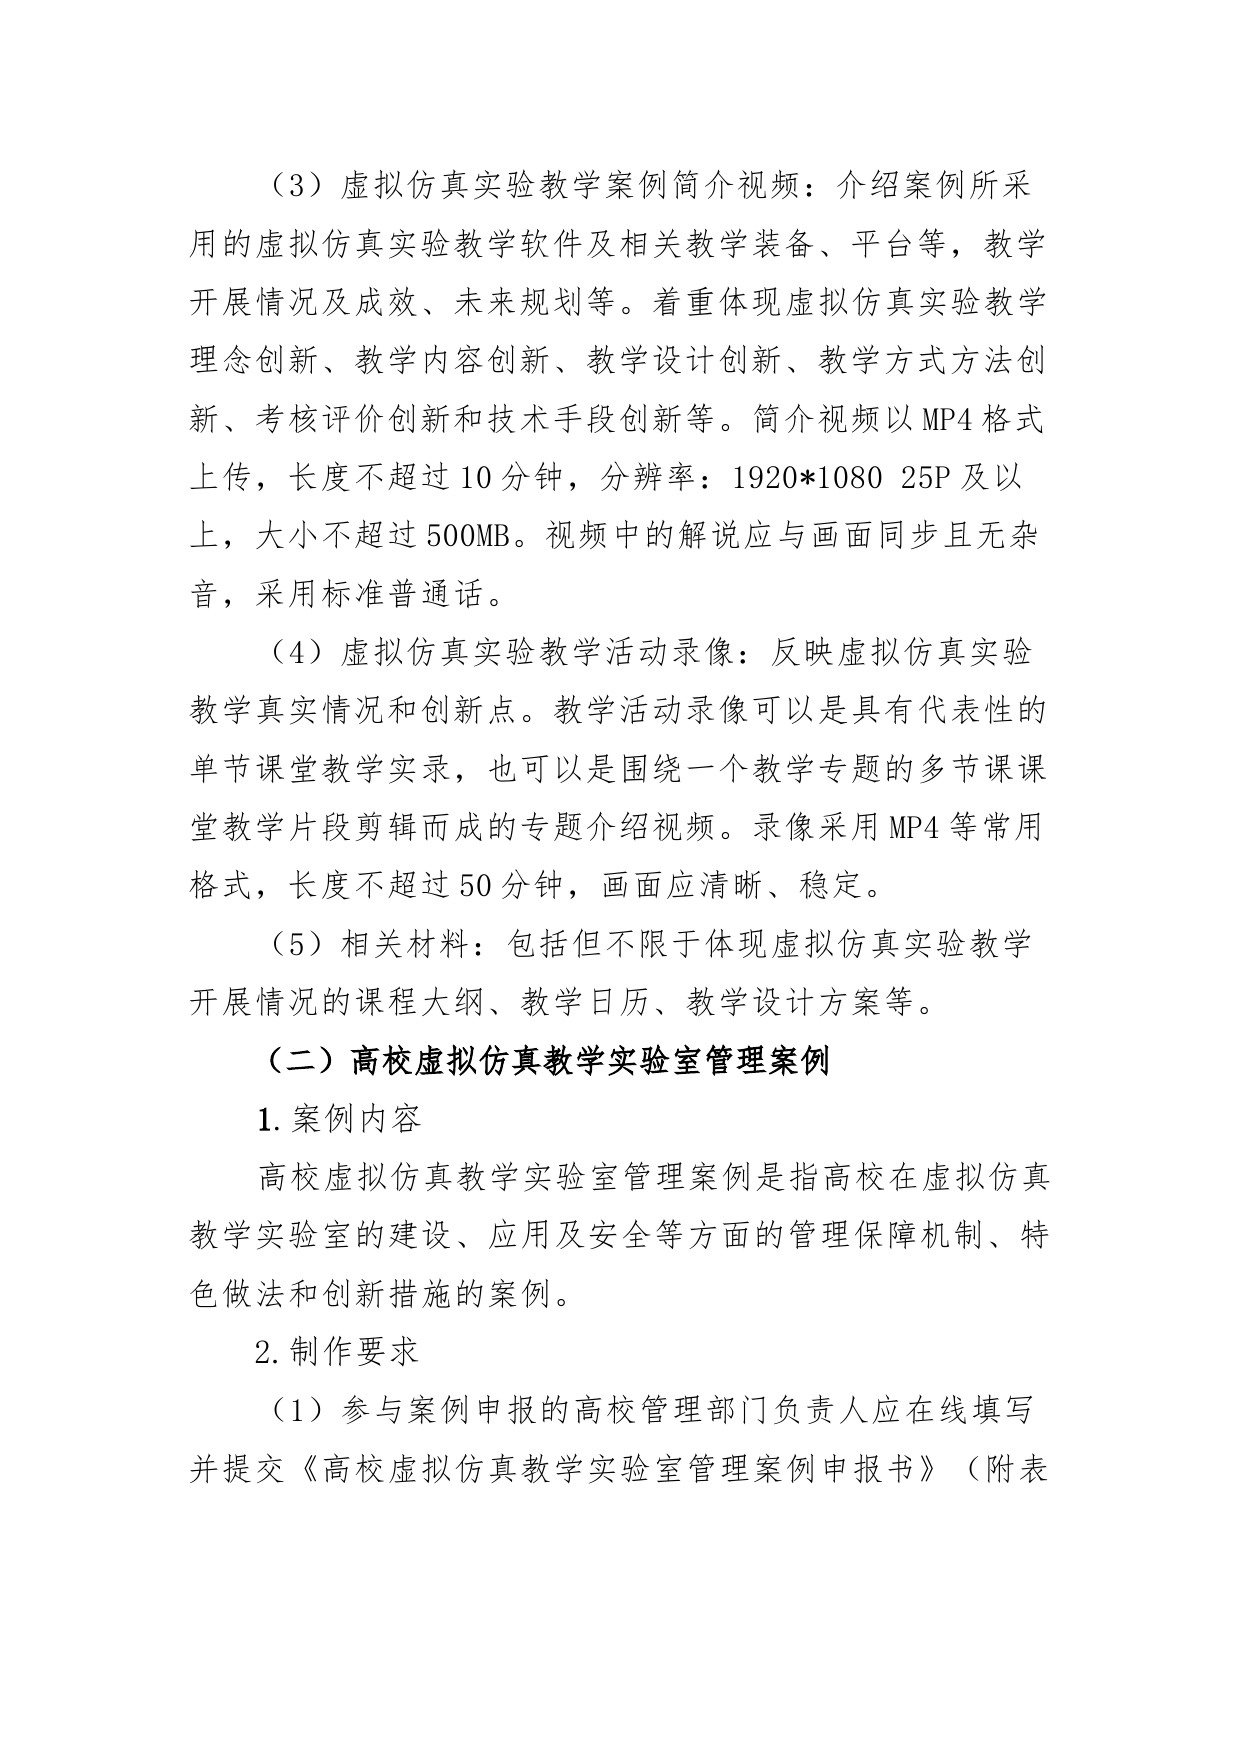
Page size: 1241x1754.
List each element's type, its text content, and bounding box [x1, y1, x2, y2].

text （3）虚拟仿真实验教学案例简介视频：介绍案例所采用的虚拟仿真实验教学软件及相关教学装备、平台等，教学开展情况及成效、未来规划等。着重体现虚拟仿真实验教学理念创新、教学内容创新、教学设计创新、教学方式方法创新、考核评价创新和技术手段创新等。简介视频以MP4格式上传，长度不超过10分钟，分辨率：1920*1080 25P及以上，大小不超过500MB。视频中的解说应与画面同步且无杂音，采用标准普通话。 [187, 150, 1053, 617]
text （4）虚拟仿真实验教学活动录像：反映虚拟仿真实验教学真实情况和创新点。教学活动录像可以是具有代表性的单节课堂教学实录，也可以是围绕一个教学专题的多节课课堂教学片段剪辑而成的专题介绍视频。录像采用MP4等常用格式，长度不超过50分钟，画面应清晰、稳定。 [187, 617, 1053, 908]
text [187, 1375, 1053, 1492]
text 高校虚拟仿真教学实验室管理案例是指高校在虚拟仿真教学实验室的建设、应用及安全等方面的管理保障机制、特色做法和创新措施的案例。 [187, 1142, 1053, 1317]
list （二）高校虚拟仿真教学实验室管理案例 [187, 1025, 1053, 1083]
text （5）相关材料：包括但不限于体现虚拟仿真实验教学 开展情况的课程大纲、教学日历、教学设计方案等。 [187, 908, 1053, 1025]
list 2.制作要求 [187, 1317, 1053, 1375]
text 1.案例内容 [256, 1083, 1053, 1142]
